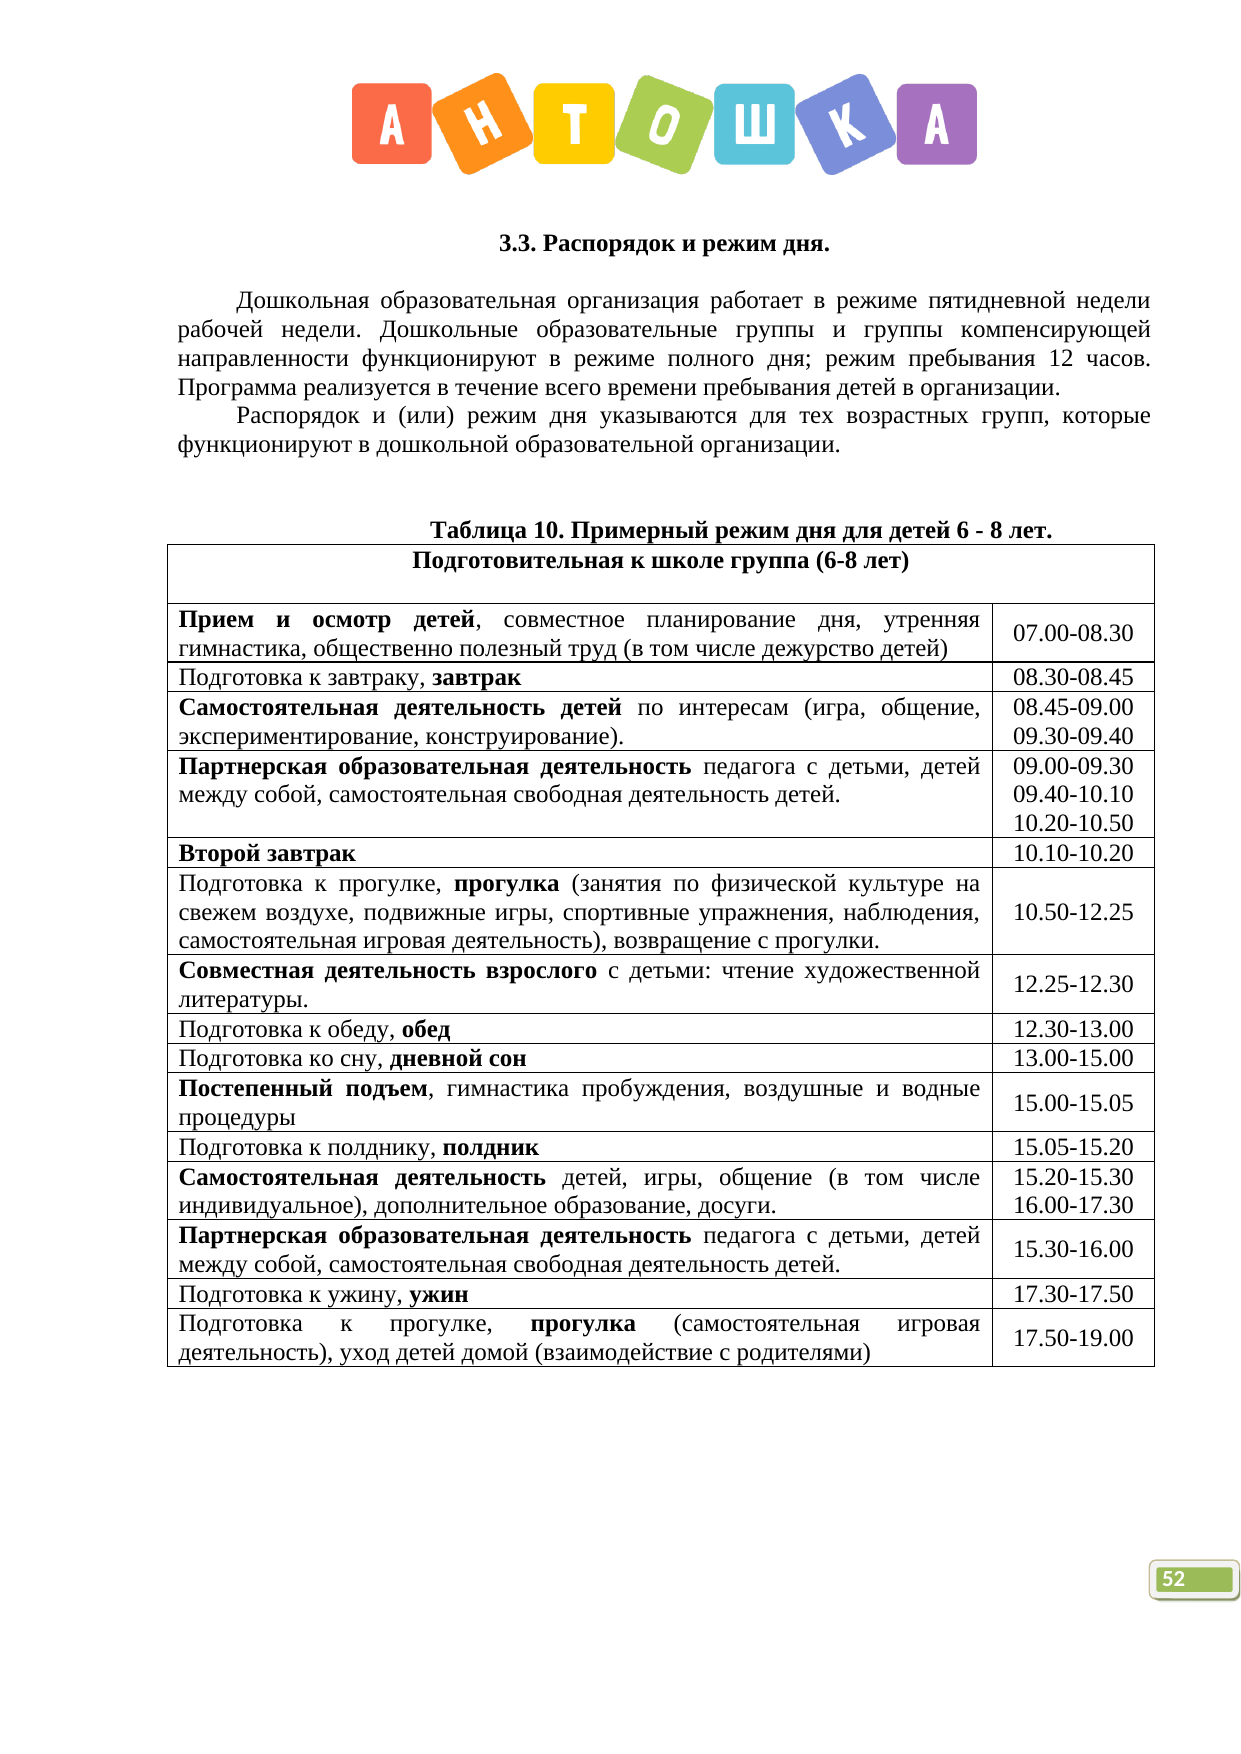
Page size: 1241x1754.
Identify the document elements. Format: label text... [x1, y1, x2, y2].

table_cell 15.20-15.30 16.00-17.30 [993, 1162, 1154, 1219]
table_cell 09.00-09.30 09.40-10.10 10.20-10.50 [993, 751, 1154, 837]
table_cell Самостоятельная деятельность детей, игры, общение (в том числе индивидуальное), дополнительное образование, досуги. [168, 1162, 992, 1219]
text Дошкольная образовательная организация работает в режиме пятидневной недели рабочей недели. Дошкольные образовательные группы и группы компенсирующей направленности функционируют в режиме полного дня; режим пребывания 12 часов. Программа реализуется в течение всего времени пребывания детей в организации. [177, 286, 1152, 401]
table_cell 15.00-15.05 [993, 1073, 1154, 1131]
table_cell Совместная деятельность взрослого с детьми: чтение художественной литературы. [168, 955, 992, 1013]
picture [352, 73, 977, 175]
text Таблица 10. Примерный режим дня для детей 6 - 8 лет. [177, 516, 1152, 544]
table_cell Второй завтрак [168, 838, 992, 867]
table_cell Партнерская образовательная деятельность педагога с детьми, детей между собой, самостоятельная свободная деятельность детей. [168, 751, 992, 837]
text Распорядок и (или) режим дня указываются для тех возрастных групп, которые функционируют в дошкольной образовательной организации. [177, 401, 1152, 458]
table_cell 15.30-16.00 [993, 1220, 1154, 1278]
table_cell Подготовка к ужину, ужин [168, 1279, 992, 1307]
table_cell Подготовка ко сну, дневной сон [168, 1044, 992, 1072]
table_cell Прием и осмотр детей, совместное планирование дня, утренняя гимнастика, общественно полезный труд (в том числе дежурство детей) [168, 604, 992, 661]
table_cell Партнерская образовательная деятельность педагога с детьми, детей между собой, самостоятельная свободная деятельность детей. [168, 1220, 992, 1278]
table_cell Постепенный подъем, гимнастика пробуждения, воздушные и водные процедуры [168, 1073, 992, 1131]
text 3.3. Распорядок и режим дня. [177, 228, 1152, 257]
table_cell 10.10-10.20 [993, 838, 1154, 867]
table_cell 10.50-12.25 [993, 868, 1154, 954]
table_cell 17.30-17.50 [993, 1279, 1154, 1307]
table_cell 08.30-08.45 [993, 663, 1154, 691]
table_header Подготовительная к школе группа (6-8 лет) [168, 545, 1154, 603]
table_cell Подготовка к завтраку, завтрак [168, 663, 992, 691]
table_cell 12.25-12.30 [993, 955, 1154, 1013]
table_cell Подготовка к обеду, обед [168, 1014, 992, 1042]
table_cell 15.05-15.20 [993, 1132, 1154, 1161]
table_cell Подготовка к прогулке, прогулка (занятия по физической культуре на свежем воздухе, подвижные игры, спортивные упражнения, наблюдения, самостоятельная игровая деятельность), возвращение с прогулки. [168, 868, 992, 954]
table_cell Подготовка к прогулке, прогулка (самостоятельная игровая деятельность), уход детей домой (взаимодействие с родителями) [168, 1309, 992, 1366]
table_cell 17.50-19.00 [993, 1309, 1154, 1366]
table_cell 08.45-09.00 09.30-09.40 [993, 692, 1154, 750]
table_cell Самостоятельная деятельность детей по интересам (игра, общение, экспериментирование, конструирование). [168, 692, 992, 750]
table_cell 07.00-08.30 [993, 604, 1154, 661]
table_cell Подготовка к полднику, полдник [168, 1132, 992, 1161]
table_cell 13.00-15.00 [993, 1044, 1154, 1072]
table_cell 12.30-13.00 [993, 1014, 1154, 1042]
